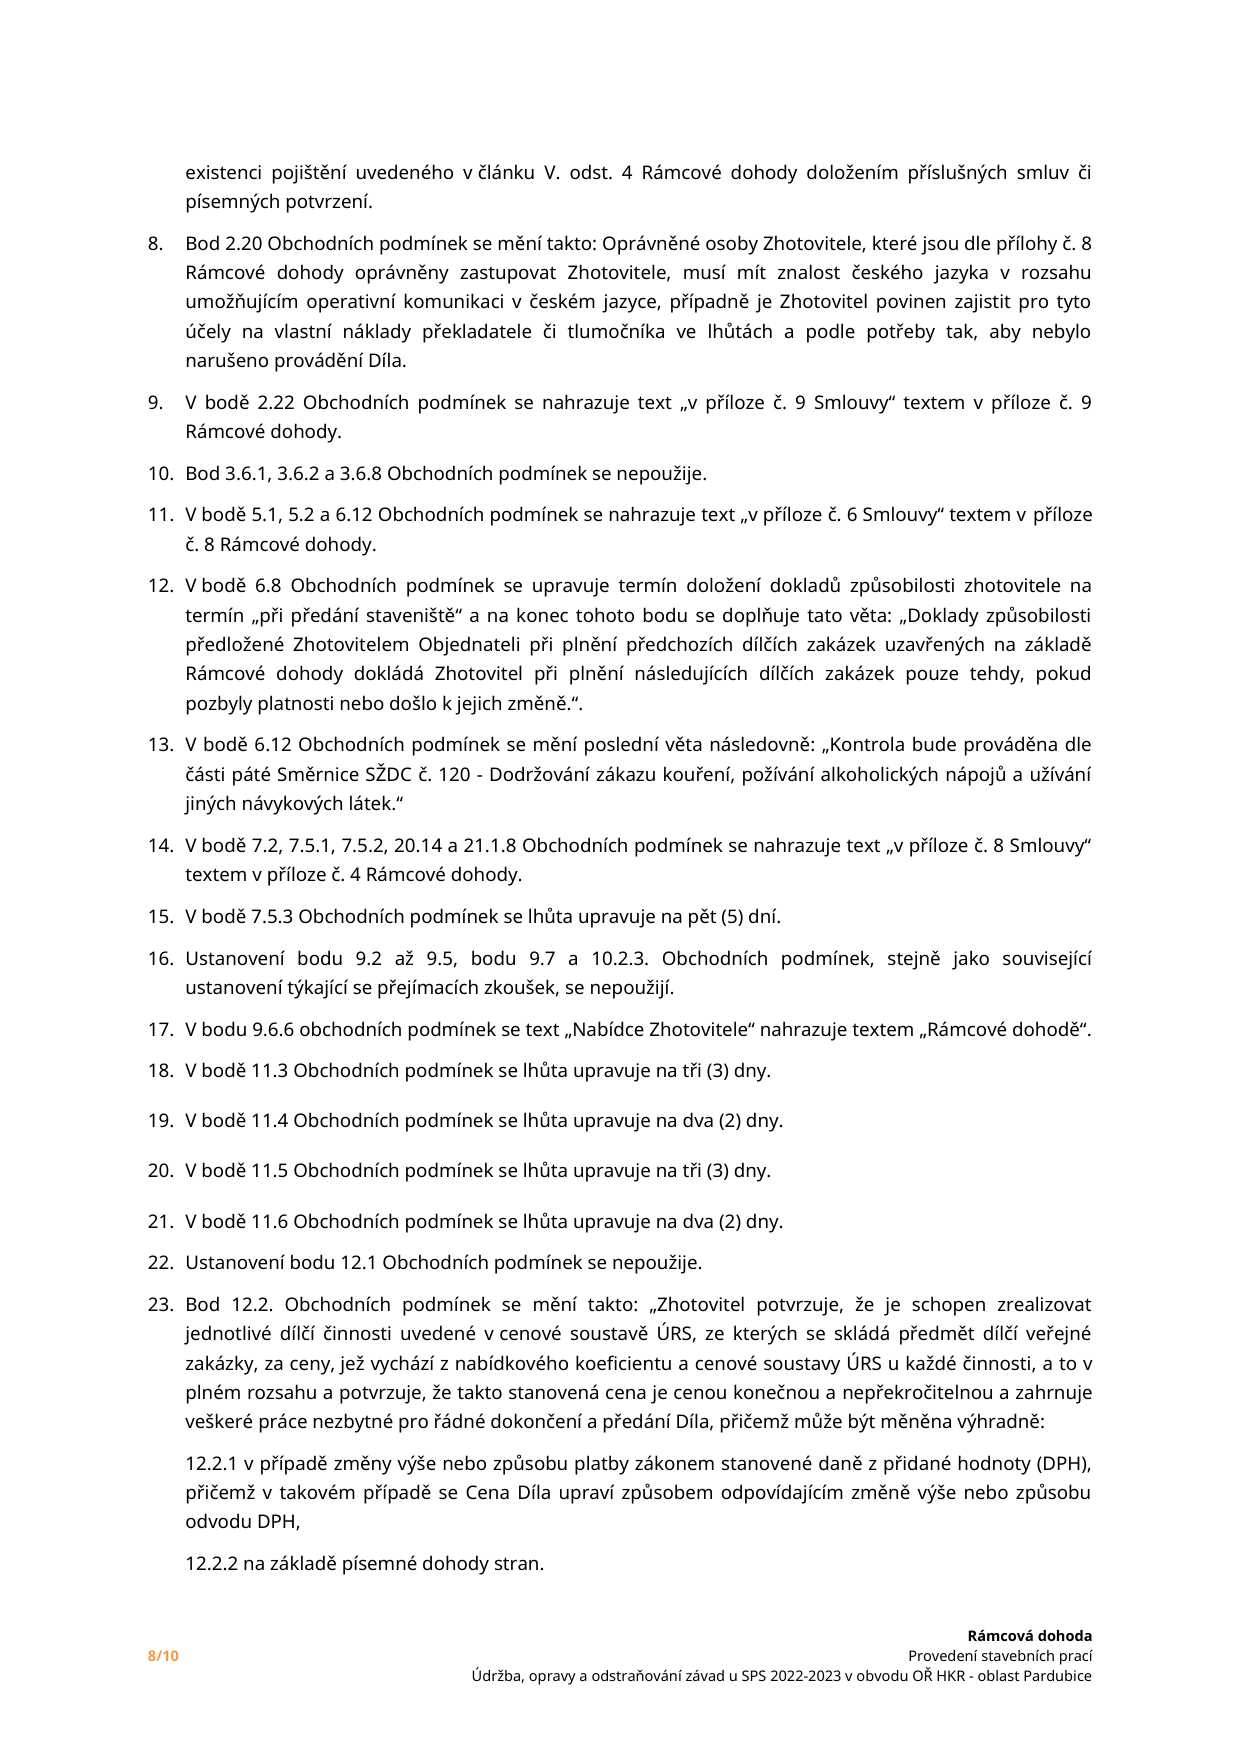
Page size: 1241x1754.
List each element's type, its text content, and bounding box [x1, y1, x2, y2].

list V bodě 5.1, 5.2 a 6.12 Obchodních podmínek se nahrazuje text „v příloze č. 6 Smlouvy“ textem v příloze č. 8 Rámcové dohody. [148, 502, 1093, 557]
list V bodě 11.3 Obchodních podmínek se lhůta upravuje na tři (3) dny. [148, 1058, 1093, 1083]
list V bodě 7.5.3 Obchodních podmínek se lhůta upravuje na pět (5) dní. [148, 903, 1093, 928]
list Bod 3.6.1, 3.6.2 a 3.6.8 Obchodních podmínek se nepoužije. [148, 460, 1093, 486]
text 12.2.2 na základě písemné dohody stran. [185, 1551, 1093, 1576]
text 12.2.1 v případě změny výše nebo způsobu platby zákonem stanovené daně z přidané hodnoty (DPH), přičemž v takovém případě se Cena Díla upraví způsobem odpovídajícím změně výše nebo způsobu odvodu DPH, [185, 1450, 1093, 1534]
list Bod 2.20 Obchodních podmínek se mění takto: Oprávněné osoby Zhotovitele, které jsou dle přílohy č. 8 Rámcové dohody oprávněny zastupovat Zhotovitele, musí mít znalost českého jazyka v rozsahu umožňujícím operativní komunikaci v českém jazyce, případně je Zhotovitel povinen zajistit pro tyto účely na vlastní náklady překladatele či tlumočníka ve lhůtách a podle potřeby tak, aby nebylo narušeno provádění Díla. [148, 230, 1093, 373]
list Bod 12.2. Obchodních podmínek se mění takto: „Zhotovitel potvrzuje, že je schopen zrealizovat jednotlivé dílčí činnosti uvedené v cenové soustavě ÚRS, ze kterých se skládá předmět dílčí veřejné zakázky, za ceny, jež vychází z nabídkového koeficientu a cenové soustavy ÚRS u každé činnosti, a to v plném rozsahu a potvrzuje, že takto stanovená cena je cenou konečnou a nepřekročitelnou a zahrnuje veškeré práce nezbytné pro řádné dokončení a předání Díla, přičemž může být měněna výhradně: [148, 1291, 1093, 1434]
list V bodě 6.12 Obchodních podmínek se mění poslední věta následovně: „Kontrola bude prováděna dle části páté Směrnice SŽDC č. 120 - Dodržování zákazu kouření, požívání alkoholických nápojů a užívání jiných návykových látek.“ [148, 732, 1093, 816]
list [148, 159, 1093, 214]
list V bodě 11.5 Obchodních podmínek se lhůta upravuje na tři (3) dny. [148, 1158, 1093, 1183]
list V bodě 11.6 Obchodních podmínek se lhůta upravuje na dva (2) dny. [148, 1208, 1093, 1233]
list Ustanovení bodu 12.1 Obchodních podmínek se nepoužije. [148, 1250, 1093, 1275]
list V bodě 6.8 Obchodních podmínek se upravuje termín doložení dokladů způsobilosti zhotovitele na termín „při předání staveniště“ a na konec tohoto bodu se doplňuje tato věta: „Doklady způsobilosti předložené Zhotovitelem Objednateli při plnění předchozích dílčích zakázek uzavřených na základě Rámcové dohody dokládá Zhotovitel při plnění následujících dílčích zakázek pouze tehdy, pokud pozbyly platnosti nebo došlo k jejich změně.“. [148, 573, 1093, 715]
list V bodě 7.2, 7.5.1, 7.5.2, 20.14 a 21.1.8 Obchodních podmínek se nahrazuje text „v příloze č. 8 Smlouvy“ textem v příloze č. 4 Rámcové dohody. [148, 832, 1093, 887]
list V bodě 11.4 Obchodních podmínek se lhůta upravuje na dva (2) dny. [148, 1108, 1093, 1133]
list V bodě 2.22 Obchodních podmínek se nahrazuje text „v příloze č. 9 Smlouvy“ textem v příloze č. 9 Rámcové dohody. [148, 389, 1093, 444]
list Ustanovení bodu 9.2 až 9.5, bodu 9.7 a 10.2.3. Obchodních podmínek, stejně jako související ustanovení týkající se přejímacích zkoušek, se nepoužijí. [148, 945, 1093, 999]
list V bodu 9.6.6 obchodních podmínek se text „Nabídce Zhotovitele“ nahrazuje textem „Rámcové dohodě“. [148, 1016, 1093, 1041]
